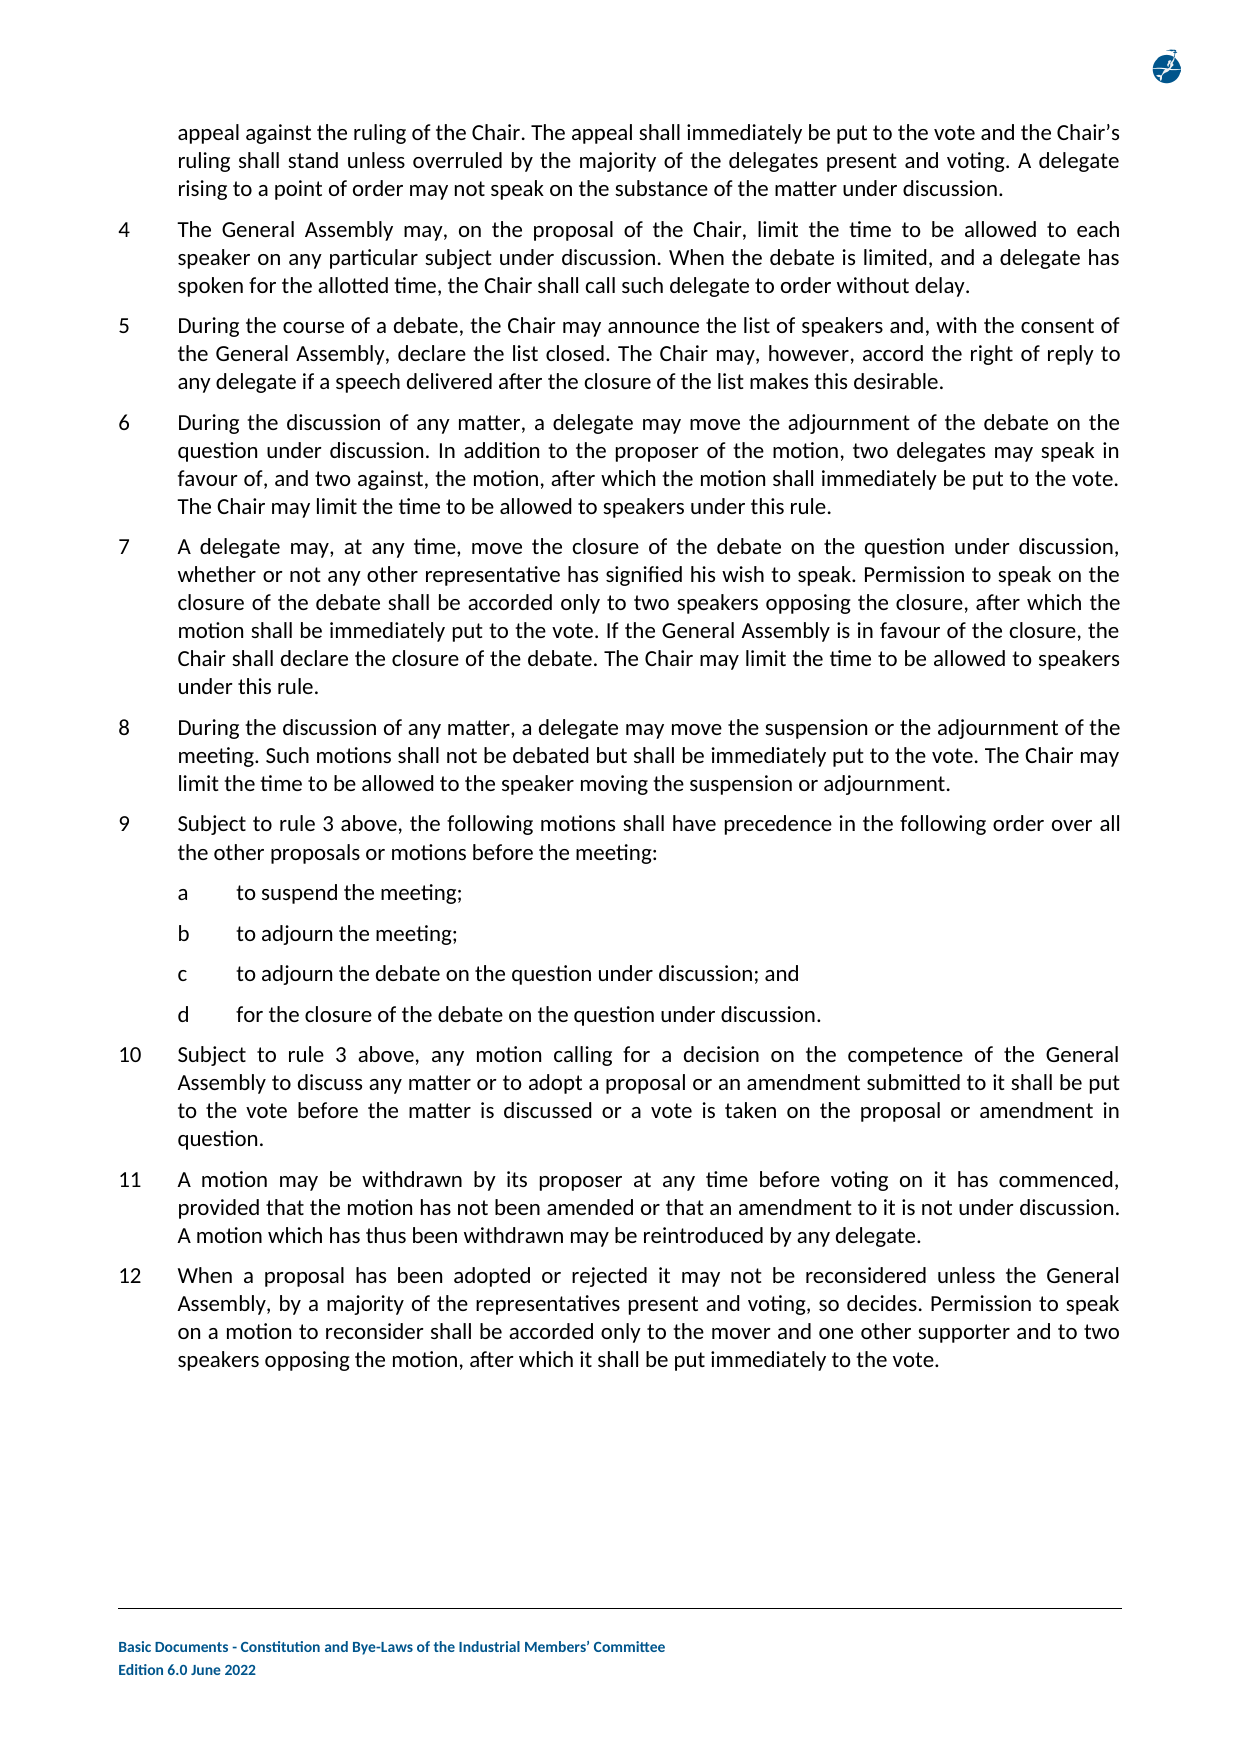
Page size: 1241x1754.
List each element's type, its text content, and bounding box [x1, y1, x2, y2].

list A motion may be withdrawn by its proposer at any time before voting on it has commenced, provided that the motion has not been amended or that an amendment to it is not under discussion. A motion which has thus been withdrawn may be reintroduced by any delegate. [118, 1165, 1122, 1249]
list to adjourn the debate on the question under discussion; and [177, 959, 1122, 987]
picture [1121, 0, 1240, 118]
list During the course of a debate, the Chair may announce the list of speakers and, with the consent of the General Assembly, declare the list closed. The Chair may, however, accord the right of reply to any delegate if a speech delivered after the closure of the list makes this desirable. [118, 311, 1122, 395]
list Subject to rule 3 above, the following motions shall have precedence in the following order over all the other proposals or motions before the meeting: [118, 809, 1122, 866]
list During the discussion of any matter, a delegate may move the adjournment of the debate on the question under discussion. In addition to the proposer of the motion, two delegates may speak in favour of, and two against, the motion, after which the motion shall immediately be put to the vote. The Chair may limit the time to be allowed to speakers under this rule. [118, 408, 1122, 520]
list When a proposal has been adopted or rejected it may not be reconsidered unless the General Assembly, by a majority of the representatives present and voting, so decides. Permission to speak on a motion to reconsider shall be accorded only to the mover and one other supporter and to two speakers opposing the motion, after which it shall be put immediately to the vote. [118, 1261, 1122, 1373]
list During the discussion of any matter, a delegate may move the suspension or the adjournment of the meeting. Such motions shall not be debated but shall be immediately put to the vote. The Chair may limit the time to be allowed to the speaker moving the suspension or adjournment. [118, 713, 1122, 797]
list The General Assembly may, on the proposal of the Chair, limit the time to be allowed to each speaker on any particular subject under discussion. When the debate is limited, and a delegate has spoken for the allotted time, the Chair shall call such delegate to order without delay. [118, 215, 1122, 299]
list for the closure of the debate on the question under discussion. [177, 1000, 1122, 1028]
list to adjourn the meeting; [177, 919, 1122, 947]
list to suspend the meeting; [177, 878, 1122, 906]
list A delegate may, at any time, move the closure of the debate on the question under discussion, whether or not any other representative has signified his wish to speak. Permission to speak on the closure of the debate shall be accorded only to two speakers opposing the closure, after which the motion shall be immediately put to the vote. If the General Assembly is in favour of the closure, the Chair shall declare the closure of the debate. The Chair may limit the time to be allowed to speakers under this rule. [118, 532, 1122, 701]
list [118, 118, 1122, 202]
list Subject to rule 3 above, any motion calling for a decision on the competence of the General Assembly to discuss any matter or to adopt a proposal or an amendment submitted to it shall be put to the vote before the matter is discussed or a vote is taken on the proposal or amendment in question. [118, 1040, 1122, 1152]
